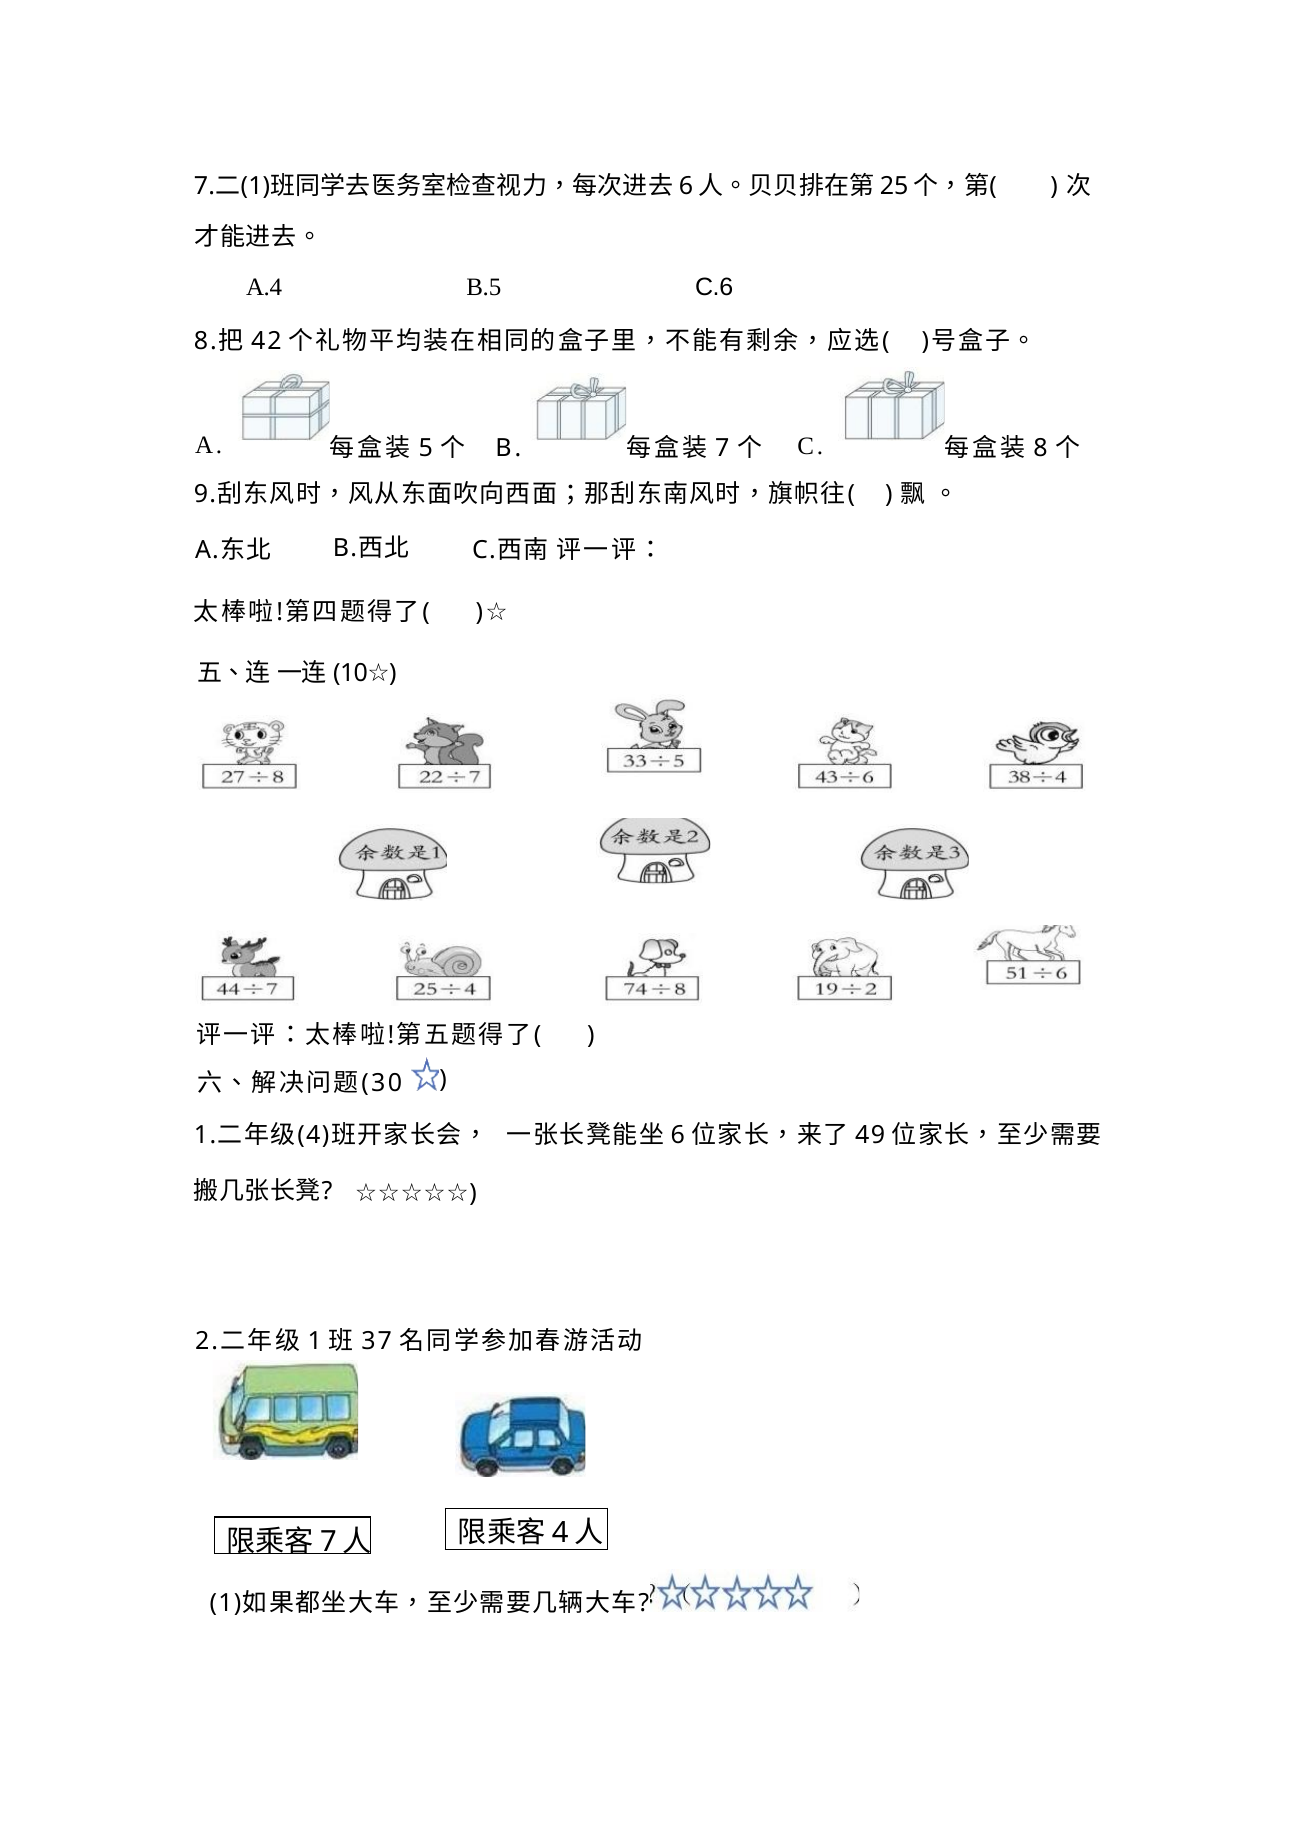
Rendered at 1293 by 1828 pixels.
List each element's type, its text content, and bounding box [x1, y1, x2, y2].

picture [597, 933, 703, 1006]
text A.东北 B.西北 C.西南 评一评：太棒啦!第四题得了( )☆ [194, 530, 674, 628]
text 9.刮东风时，风从东面吹向西面；那刮东南风时，旗帜往( ) 飘 。 [194, 477, 1105, 508]
picture [838, 367, 945, 441]
picture [196, 715, 302, 793]
picture [601, 694, 704, 777]
picture [855, 824, 969, 901]
picture [530, 373, 627, 441]
text 搬几张长凳? ☆☆☆☆☆) [194, 1172, 1105, 1208]
text A.4 B.5 C.6 [246, 270, 1105, 304]
picture [972, 925, 1086, 990]
picture [391, 713, 495, 793]
picture [411, 1057, 439, 1092]
table_header 限乘客4人 [446, 1509, 607, 1549]
text 评一评：太棒啦!第五题得了( ) [196, 1018, 1105, 1049]
picture [194, 930, 299, 1006]
text 六、解决问题(30 ) [197, 1057, 1105, 1099]
text 1.二年级(4)班开家长会， 一张长凳能坐6位家长，来了49位家长，至少需要 [194, 1118, 1105, 1149]
picture [455, 1392, 586, 1477]
picture [237, 370, 330, 441]
text 五、连 一连 (10☆) [197, 657, 1105, 688]
picture [595, 818, 711, 885]
picture [982, 717, 1087, 793]
picture [791, 931, 895, 1006]
picture [792, 712, 897, 793]
picture [212, 1360, 359, 1460]
text 7.二(1)班同学去医务室检查视力，每次进去6人。贝贝排在第25个，第( ) 次才能进去。 [194, 168, 1105, 253]
picture [333, 824, 447, 901]
text 2.二年级1班37名同学参加春游活动 [195, 1324, 1105, 1356]
picture [390, 935, 494, 1006]
text 8.把42个礼物平均装在相同的盒子里，不能有剩余，应选( )号盒子。 [194, 325, 1105, 356]
picture [650, 1569, 860, 1612]
text (1)如果都坐大车，至少需要几辆大车? [209, 1569, 1105, 1618]
